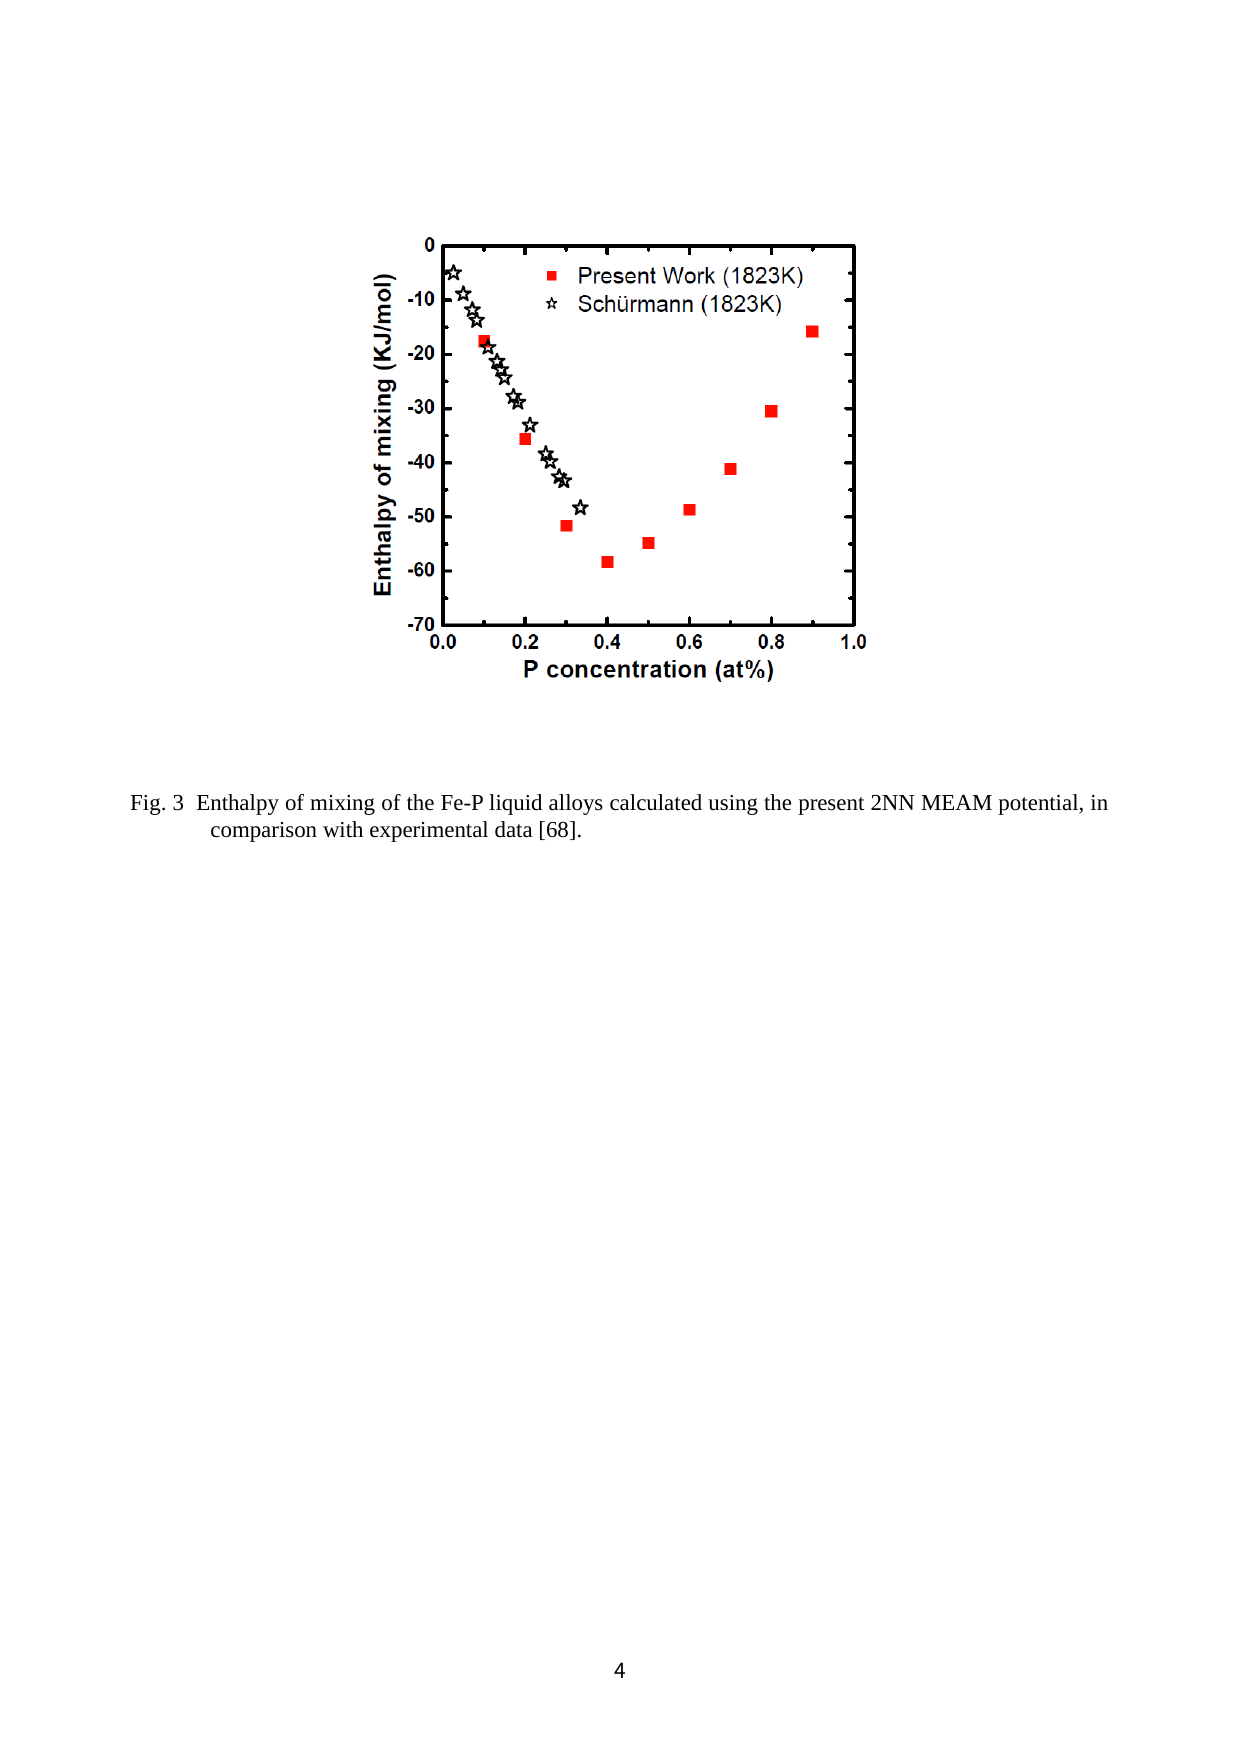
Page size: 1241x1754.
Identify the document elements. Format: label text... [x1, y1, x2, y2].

picture [371, 234, 869, 684]
text Fig. 3 Enthalpy of mixing of the Fe-P liquid alloys calculated using the present 2NN MEAM potential, in comparison with experimental data [68]. [130, 789, 1110, 842]
